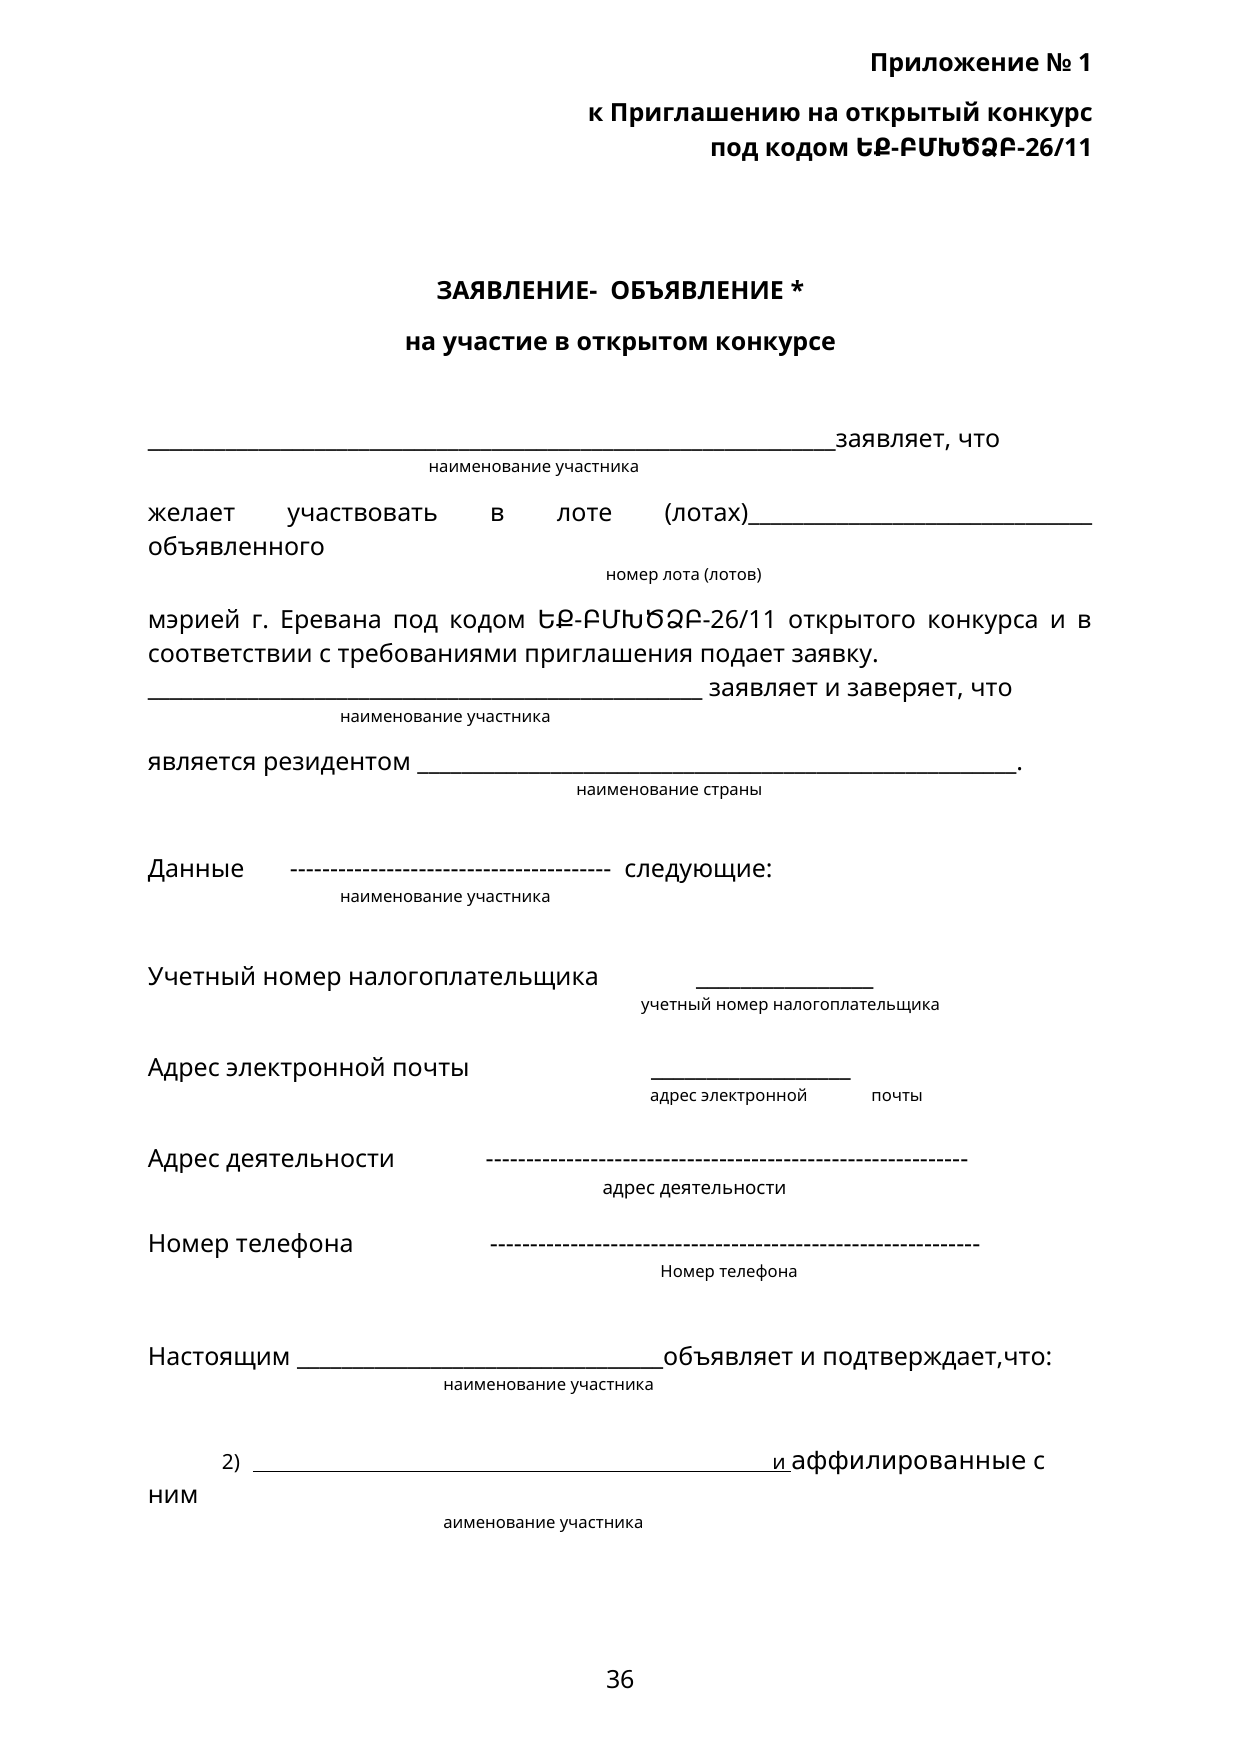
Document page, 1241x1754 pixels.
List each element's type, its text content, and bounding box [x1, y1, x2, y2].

text мэрией г. Еревана под кодом ԵՔ-ԲՄԽԾՁԲ-26/11 открытого конкурса и в соответствии с требованиями приглашения подает заявку. [148, 602, 1092, 670]
text является резидентом ______________________________________________________. [148, 743, 1092, 778]
text Приложение № 1 [148, 44, 1092, 78]
text желает участвовать в лоте (лотах)_______________________________ объявленного [148, 494, 1092, 563]
text наименование страны [576, 778, 1092, 800]
text Учетный номер налогоплательщика ________________ [148, 958, 1092, 993]
text Адрес электронной почты __________________ [148, 1049, 1092, 1083]
text адрес деятельности [148, 1174, 1092, 1200]
text ______________________________________________________________заявляет, что [148, 421, 1092, 455]
text ЗАЯВЛЕНИЕ- ОБЪЯВЛЕНИЕ * [148, 273, 1092, 307]
text 2) и аффилированные с ним [148, 1443, 1092, 1511]
text Данные ---------------------------------------- следующие: [148, 851, 1092, 885]
text Номер телефона ------------------------------------------------------------- [148, 1225, 1092, 1259]
text наименование участника [340, 704, 1092, 727]
text к Приглашению на открытый конкурс под кодом ԵՔ-ԲՄԽԾՁԲ-26/11 [148, 95, 1092, 163]
subtitle на участие в открытом конкурсе [148, 324, 1092, 358]
text аименование участника [443, 1511, 1092, 1533]
text __________________________________________________ заявляет и заверяет, что [148, 670, 1092, 704]
text наименование участника [428, 455, 1092, 478]
text номер лота (лотов) [606, 563, 1092, 585]
text Номер телефона [517, 1259, 1092, 1282]
text наименование участника [340, 885, 1092, 908]
text учетный номер налогоплательщика [576, 993, 1092, 1015]
text Настоящим _________________________________объявляет и подтверждает,что: [148, 1338, 1092, 1372]
text Адрес деятельности ------------------------------------------------------------ [148, 1140, 1092, 1174]
text адрес электронной почты [502, 1083, 1092, 1106]
text наименование участника [443, 1372, 1092, 1395]
